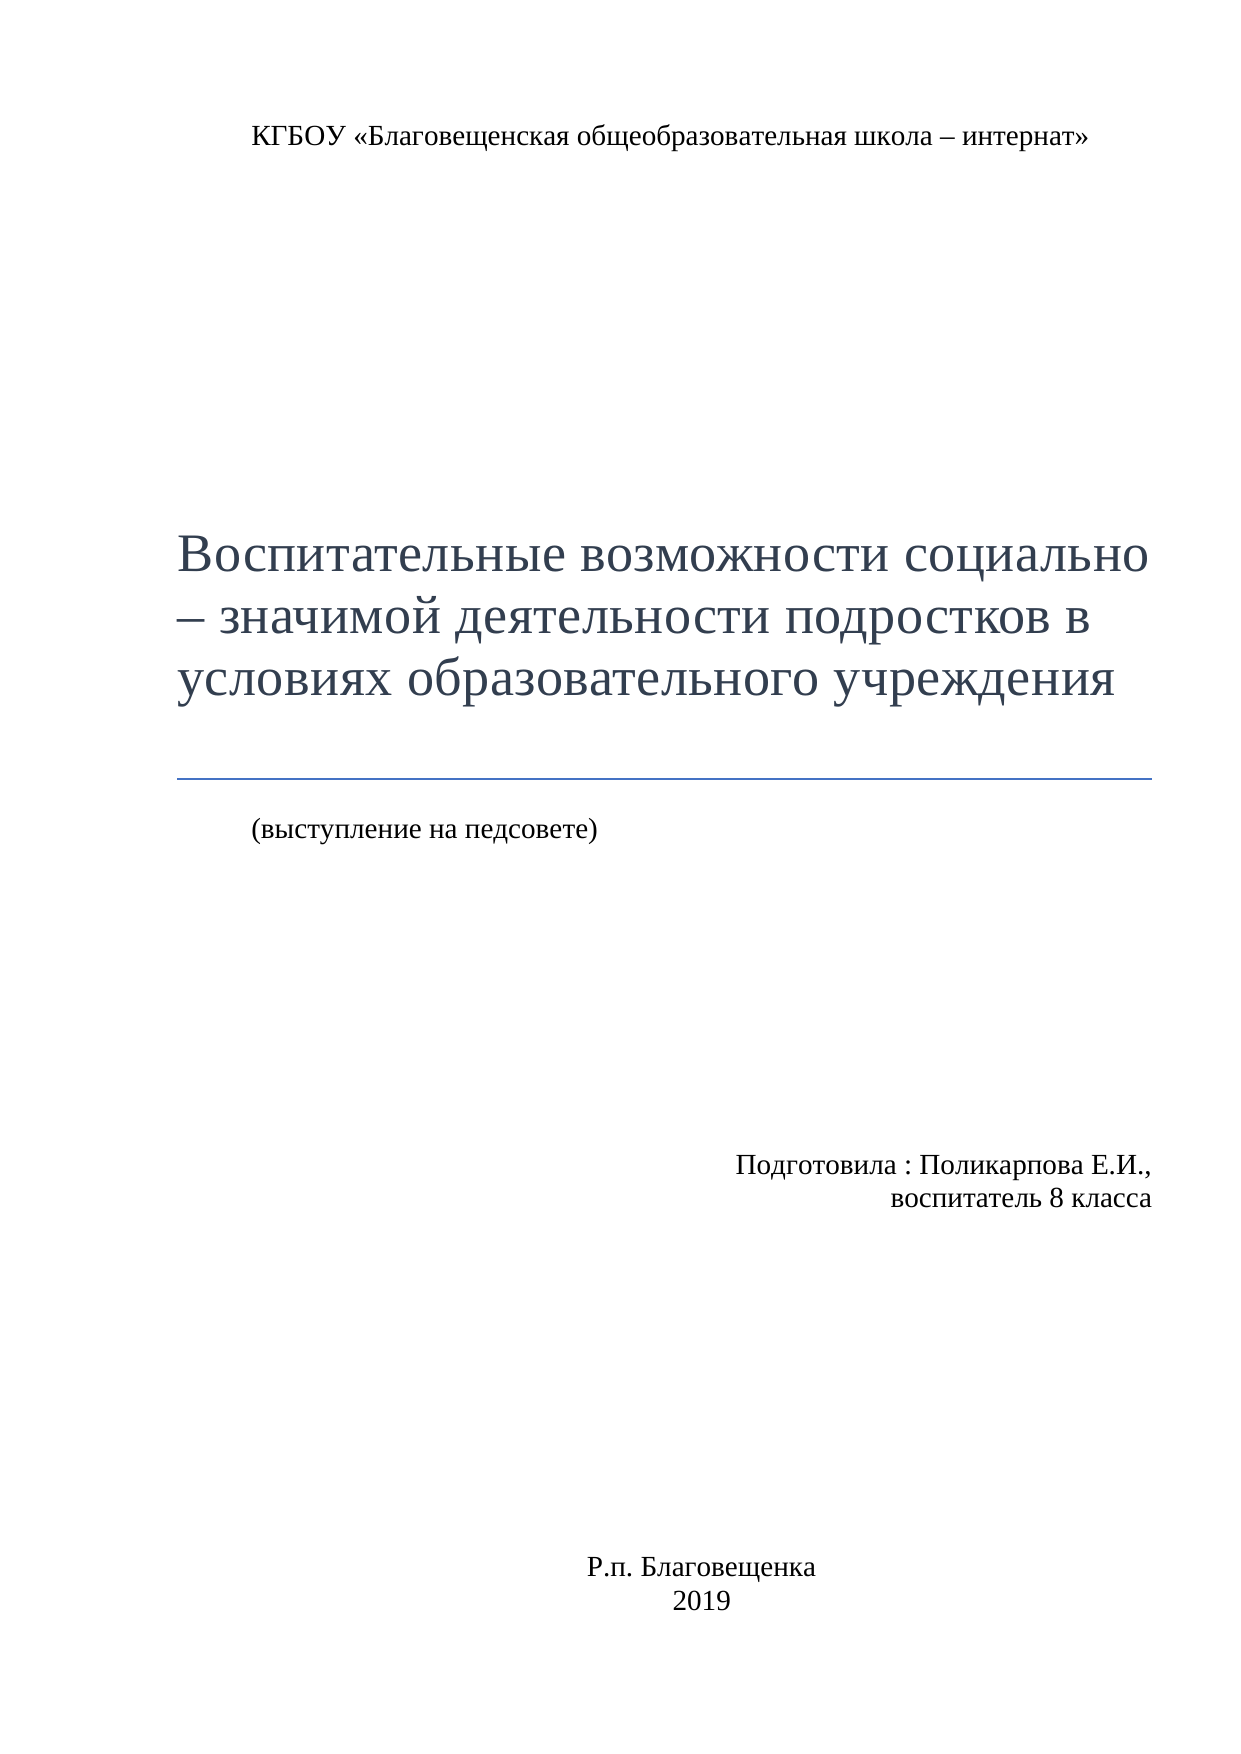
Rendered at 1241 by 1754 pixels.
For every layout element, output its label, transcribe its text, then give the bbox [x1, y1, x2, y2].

text (выступление на педсовете) [177, 811, 1152, 845]
text Подготовила : Поликарпова Е.И., [177, 1147, 1152, 1180]
title Воспитательные возможности социально – значимой деятельности подростков в условиях образовательного учреждения [177, 521, 1152, 707]
text 2019 [177, 1583, 1152, 1616]
text Р.п. Благовещенка [177, 1549, 1152, 1583]
text воспитатель 8 класса [177, 1180, 1152, 1214]
text КГБОУ «Благовещенская общеобразовательная школа – интернат» [177, 118, 1152, 152]
